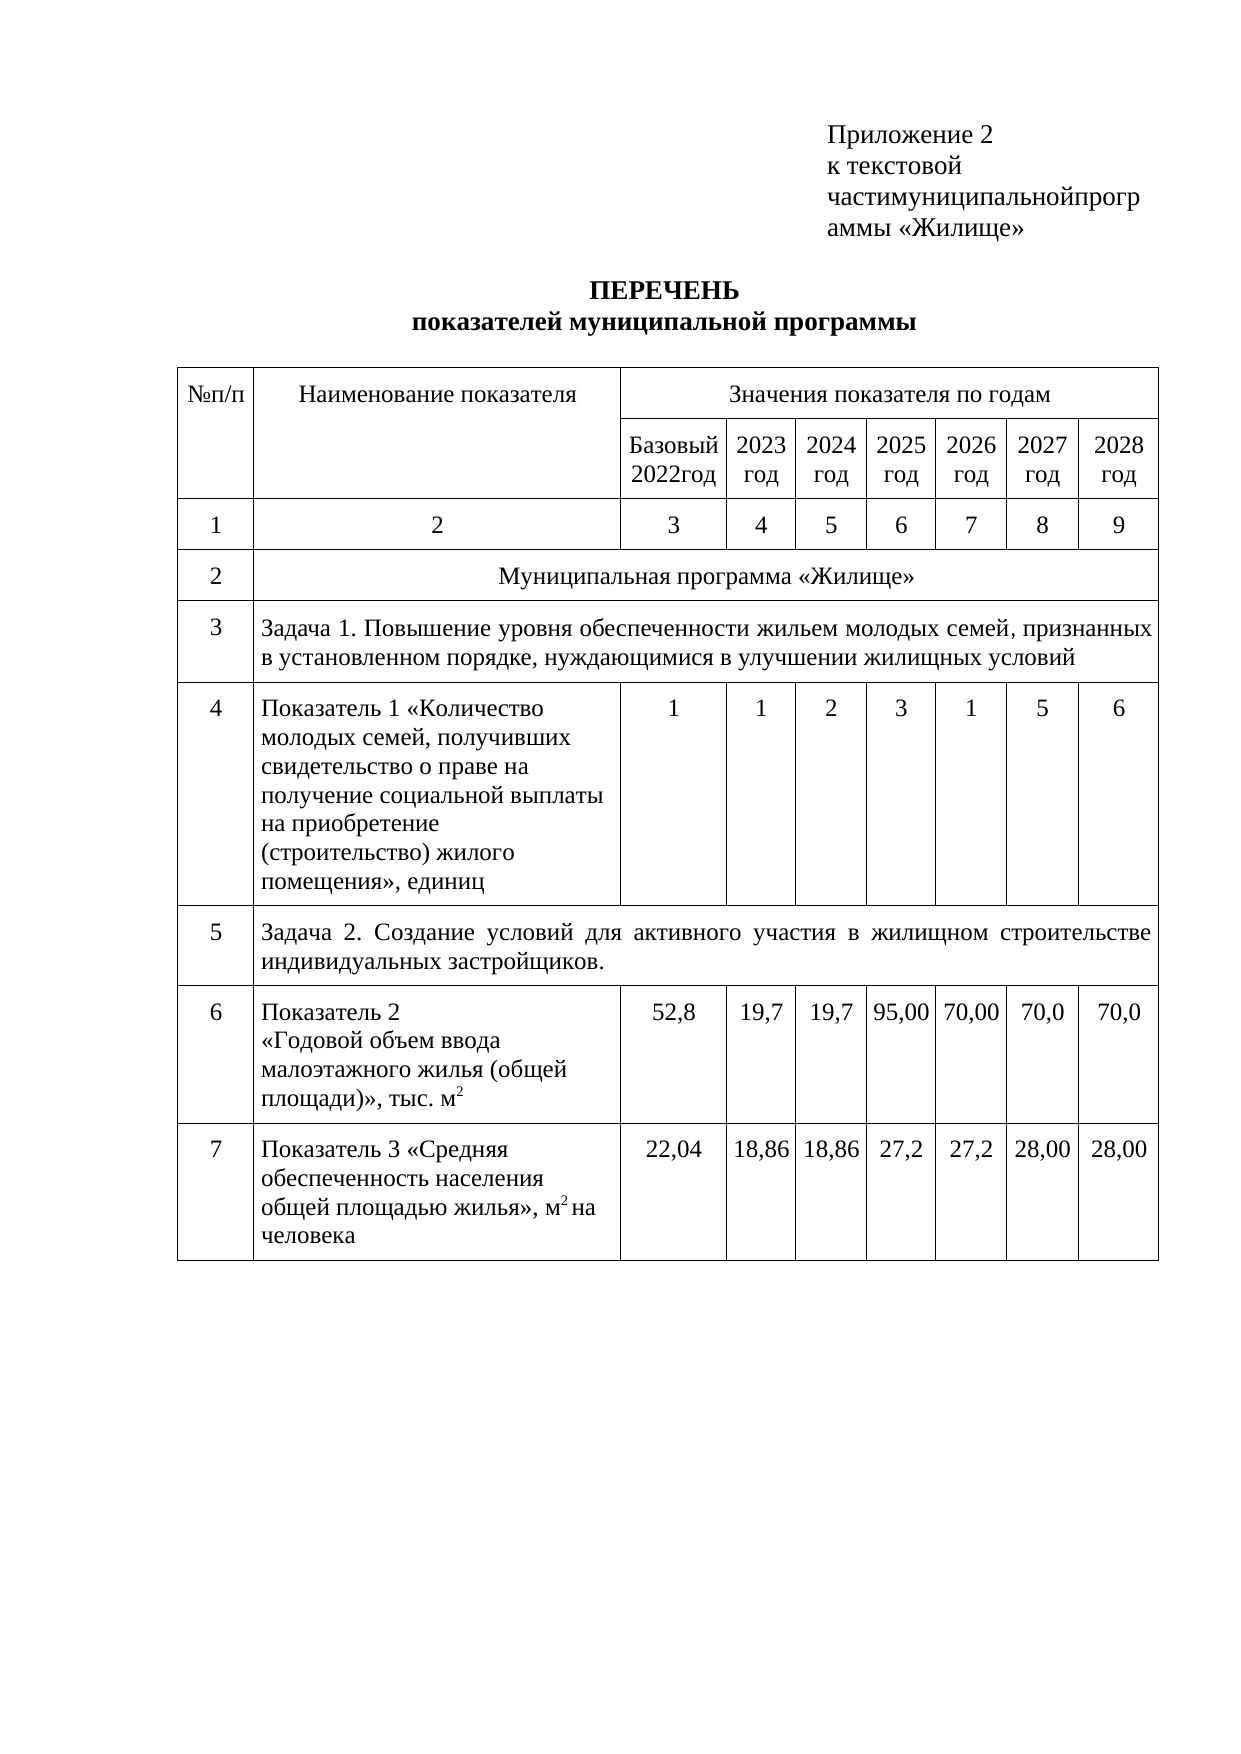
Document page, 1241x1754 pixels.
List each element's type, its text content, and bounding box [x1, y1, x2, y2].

table_cell 2028 год [1079, 419, 1158, 498]
table_cell 70,00 [936, 986, 1006, 1122]
table_cell 1 [178, 499, 253, 549]
table_cell 2 [254, 499, 620, 549]
table_cell 7 [178, 1124, 253, 1260]
table_cell 4 [178, 683, 253, 905]
table_cell Задача 2. Создание условий для активного участия в жилищном строительстве индивидуальных застройщиков. [254, 906, 1158, 985]
table_cell 4 [727, 499, 795, 549]
table_cell 6 [867, 499, 935, 549]
table_cell 18,86 [796, 1124, 866, 1260]
text показателей муниципальной программы [177, 305, 1152, 336]
table_cell 2024 год [796, 419, 866, 498]
table_cell 7 [936, 499, 1006, 549]
table_cell 6 [1079, 683, 1158, 905]
text к текстовой частимуниципальнойпрограммы «Жилище» [827, 149, 1152, 243]
table_cell 22,04 [621, 1124, 726, 1260]
table_cell 3 [621, 499, 726, 549]
text ПЕРЕЧЕНЬ [177, 274, 1152, 305]
table_cell 9 [1079, 499, 1158, 549]
table_cell 28,00 [1079, 1124, 1158, 1260]
table_cell 19,7 [796, 986, 866, 1122]
table_cell 3 [867, 683, 935, 905]
table_cell 5 [1007, 683, 1078, 905]
table_cell Базовый 2022год [621, 419, 726, 498]
table_cell Показатель 1 «Количество молодых семей, получивших свидетельство о праве на получение социальной выплаты на приобретение (строительство) жилого помещения», единиц [254, 683, 620, 905]
table_cell 52,8 [621, 986, 726, 1122]
table_cell 5 [178, 906, 253, 985]
table_cell 28,00 [1007, 1124, 1078, 1260]
table_cell 1 [621, 683, 726, 905]
table_cell 70,0 [1007, 986, 1078, 1122]
table_cell 3 [178, 601, 253, 682]
table_header Наименование показателя [254, 368, 620, 498]
table_cell 2025 год [867, 419, 935, 498]
table_cell 5 [796, 499, 866, 549]
text Приложение 2 [827, 118, 1152, 149]
table_cell 19,7 [727, 986, 795, 1122]
table_cell 2026 год [936, 419, 1006, 498]
table_cell Муниципальная программа «Жилище» [254, 550, 1158, 600]
table_cell 2 [796, 683, 866, 905]
table_cell 27,2 [936, 1124, 1006, 1260]
table_cell 95,00 [867, 986, 935, 1122]
table_header Значения показателя по годам [621, 368, 1158, 418]
table_cell 2023 год [727, 419, 795, 498]
table_cell 70,0 [1079, 986, 1158, 1122]
table_cell Показатель 3 «Средняя обеспеченность населения общей площадью жилья», м2 на человека [254, 1124, 620, 1260]
table_cell 18,86 [727, 1124, 795, 1260]
table_cell 27,2 [867, 1124, 935, 1260]
table_cell 6 [178, 986, 253, 1122]
table_cell 8 [1007, 499, 1078, 549]
table_cell 1 [936, 683, 1006, 905]
table_cell 2 [178, 550, 253, 600]
table_header №п/п [178, 368, 253, 498]
table_cell 2027 год [1007, 419, 1078, 498]
table_cell Показатель 2 «Годовой объем ввода малоэтажного жилья (общей площади)», тыс. м2 [254, 986, 620, 1122]
table_cell 1 [727, 683, 795, 905]
table_cell Задача 1. Повышение уровня обеспеченности жильем молодых семей, признанных в установленном порядке, нуждающимися в улучшении жилищных условий [254, 601, 1158, 682]
